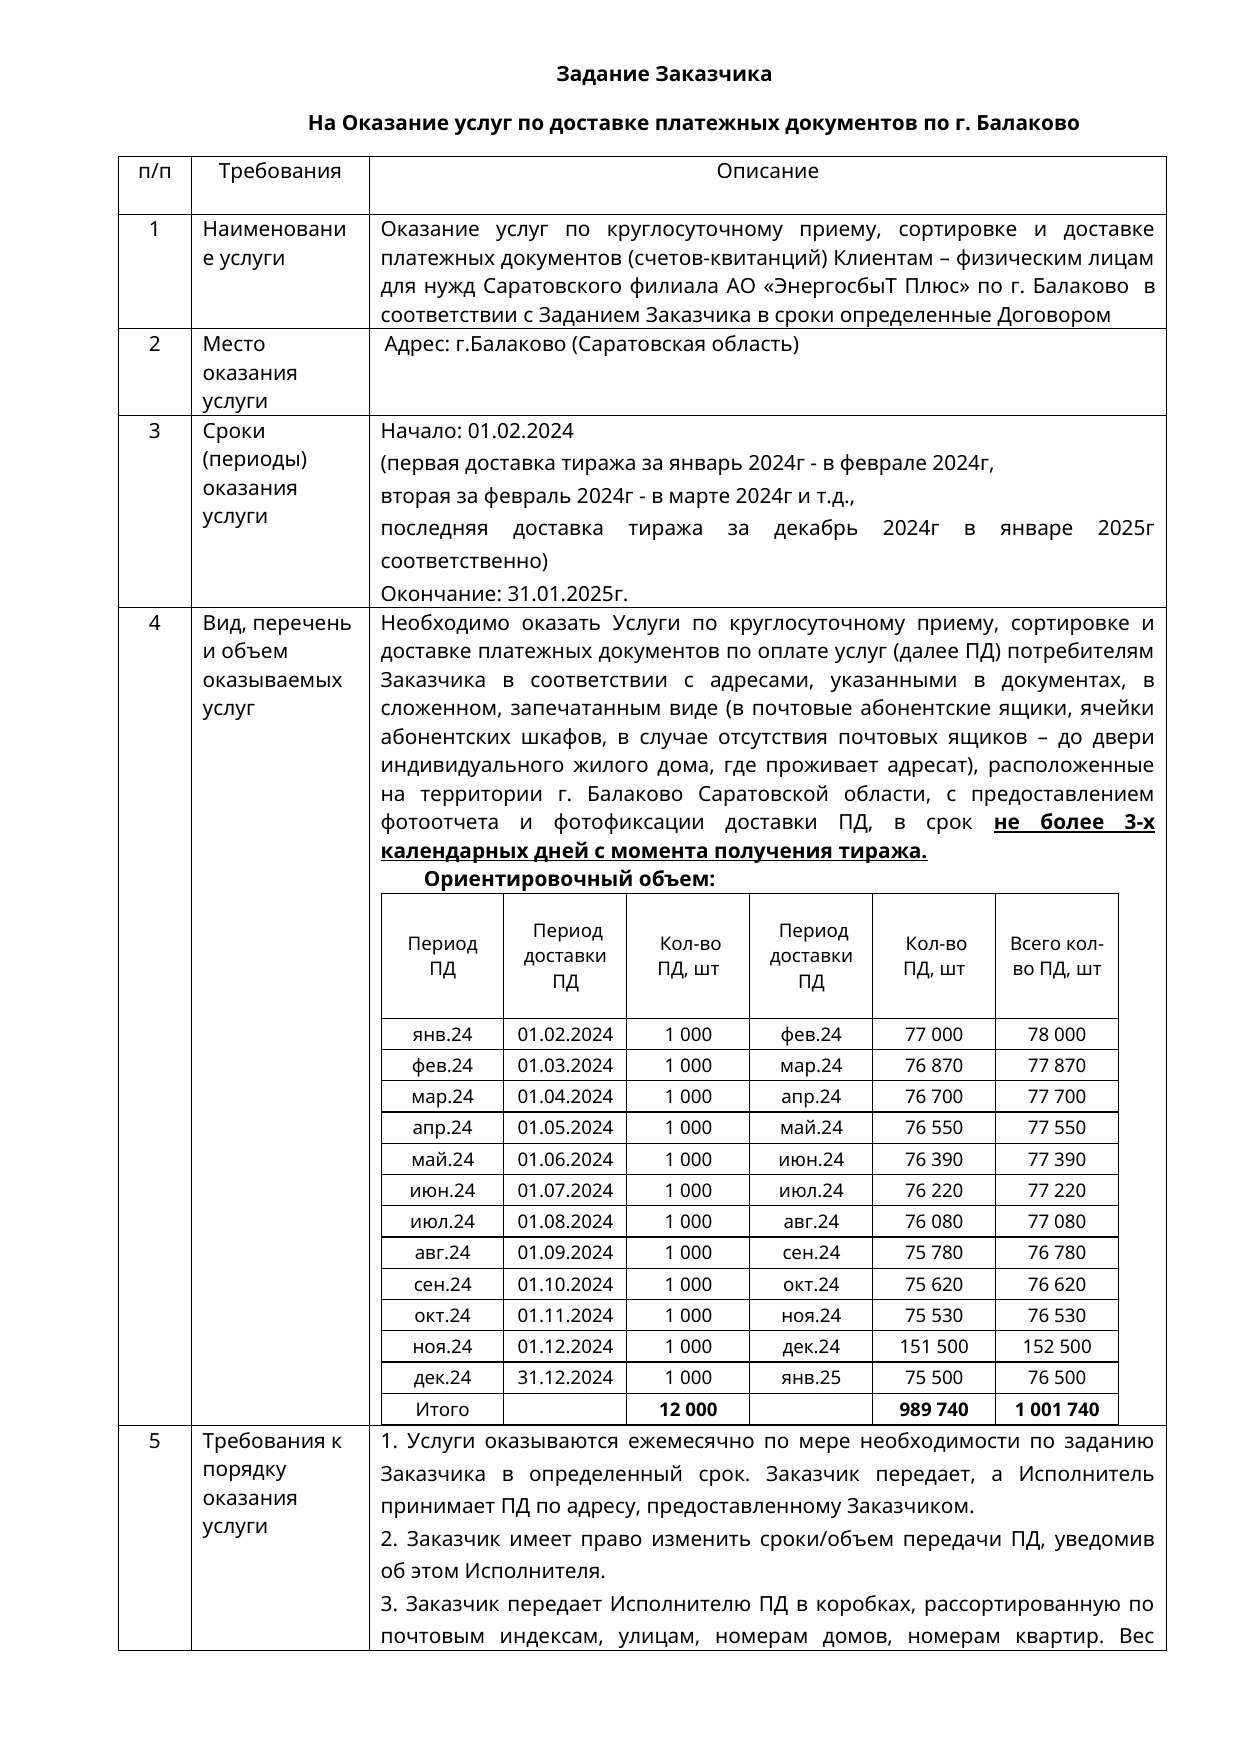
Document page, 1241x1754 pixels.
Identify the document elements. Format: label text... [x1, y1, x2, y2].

table_header п/п [119, 157, 191, 213]
table_header Описание [370, 157, 1166, 213]
table_cell Необходимо оказать Услуги по круглосуточному приему, сортировке и доставке платежных документов по оплате услуг (далее ПД) потребителям Заказчика в соответствии с адресами, указанными в документах, в сложенном, запечатанным виде (в почтовые абонентские ящики, ячейки абонентских шкафов, в случае отсутствия почтовых ящиков – до двери индивидуального жилого дома, где проживает адресат), расположенные на территории г. Балаково Саратовской области, с предоставлением фотоотчета и фотофиксации доставки ПД, в срок не более 3-х календарных дней с момента получения тиража. Ориентировочный объем: [370, 608, 1166, 1425]
table_cell Вид, перечень и объем оказываемых услуг [192, 608, 369, 1425]
table_cell 4 [119, 608, 191, 1425]
table_cell Наименование услуги [192, 215, 369, 328]
text Задание Заказчика [177, 59, 1152, 87]
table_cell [192, 1426, 369, 1650]
table_cell 5 [119, 1426, 191, 1650]
table_cell Начало: 01.02.2024 (первая доставка тиража за январь 2024г - в феврале 2024г, вторая за февраль 2024г - в марте 2024г и т.д., последняя доставка тиража за декабрь 2024г в январе 2025г соответственно) Окончание: 31.01.2025г. [370, 416, 1166, 607]
table_cell Сроки (периоды) оказания услуги [192, 416, 369, 607]
table_cell 2 [119, 329, 191, 415]
table_cell Адрес: г.Балаково (Саратовская область) [370, 329, 1166, 415]
table_cell Место оказания услуги [192, 329, 369, 415]
table_cell 1 [119, 215, 191, 328]
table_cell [370, 1426, 1166, 1650]
text На Оказание услуг по доставке платежных документов по г. Балаково [177, 108, 1152, 137]
table_cell 3 [119, 416, 191, 607]
table_header Требования [192, 157, 369, 213]
table_cell Оказание услуг по круглосуточному приему, сортировке и доставке платежных документов (счетов-квитанций) Клиентам – физическим лицам для нужд Саратовского филиала АО «ЭнергосбыТ Плюс» по г. Балаково в соответствии с Заданием Заказчика в сроки определенные Договором [370, 215, 1166, 328]
